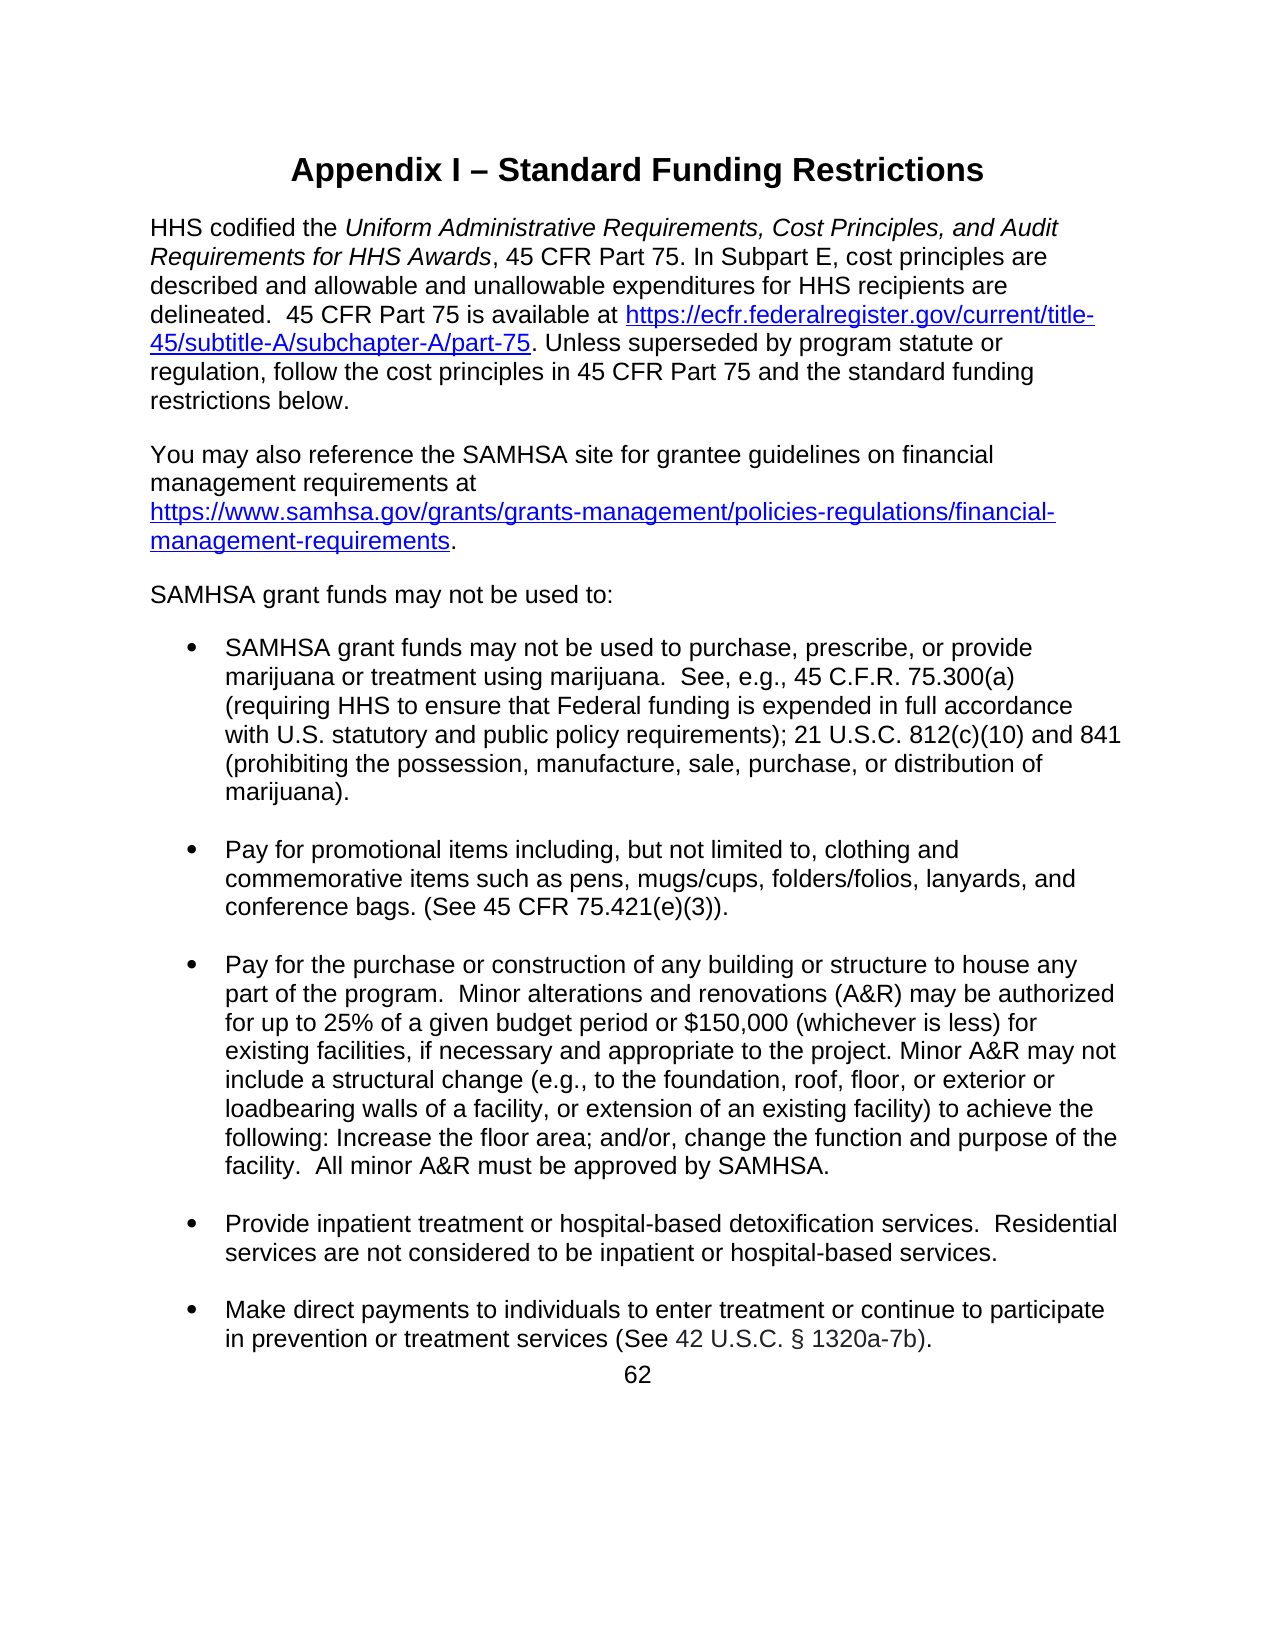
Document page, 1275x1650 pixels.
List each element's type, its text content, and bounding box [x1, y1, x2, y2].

list Pay for the purchase or construction of any building or structure to house any part of the program. Minor alterations and renovations (A&R) may be authorized for up to 25% of a given budget period or $150,000 (whichever is less) for existing facilities, if necessary and appropriate to the project. Minor A&R may not include a structural change (e.g., to the foundation, roof, floor, or exterior or loadbearing walls of a facility, or extension of an existing facility) to achieve the following: Increase the floor area; and/or, change the function and purpose of the facility. All minor A&R must be approved by SAMHSA. [187, 950, 1125, 1180]
list SAMHSA grant funds may not be used to purchase, prescribe, or provide marijuana or treatment using marijuana. See, e.g., 45 C.F.R. 75.300(a) (requiring HHS to ensure that Federal funding is expended in full accordance with U.S. statutory and public policy requirements); 21 U.S.C. 812(c)(10) and 841 (prohibiting the possession, manufacture, sale, purchase, or distribution of marijuana). [187, 633, 1125, 806]
text You may also reference the SAMHSA site for grantee guidelines on financial management requirements at https://www.samhsa.gov/grants/grants-management/policies-regulations/financial-management-requirements. [150, 440, 1125, 555]
list Pay for promotional items including, but not limited to, clothing and commemorative items such as pens, mugs/cups, folders/folios, lanyards, and conference bags. (See 45 CFR 75.421(e)(3)). [187, 835, 1125, 921]
text SAMHSA grant funds may not be used to: [150, 580, 1125, 608]
list Provide inpatient treatment or hospital-based detoxification services. Residential services are not considered to be inpatient or hospital-based services. [187, 1209, 1125, 1266]
list Make direct payments to individuals to enter treatment or continue to participate in prevention or treatment services (See 42 U.S.C. § 1320a-7b). [187, 1295, 1125, 1353]
text Appendix I – Standard Funding Restrictions [150, 150, 1125, 188]
text HHS codified the Uniform Administrative Requirements, Cost Principles, and Audit Requirements for HHS Awards, 45 CFR Part 75. In Subpart E, cost principles are described and allowable and unallowable expenditures for HHS recipients are delineated. 45 CFR Part 75 is available at https://ecfr.federalregister.gov/current/title-45/subtitle-A/subchapter-A/part-75. Unless superseded by program statute or regulation, follow the cost principles in 45 CFR Part 75 and the standard funding restrictions below. [150, 213, 1125, 415]
